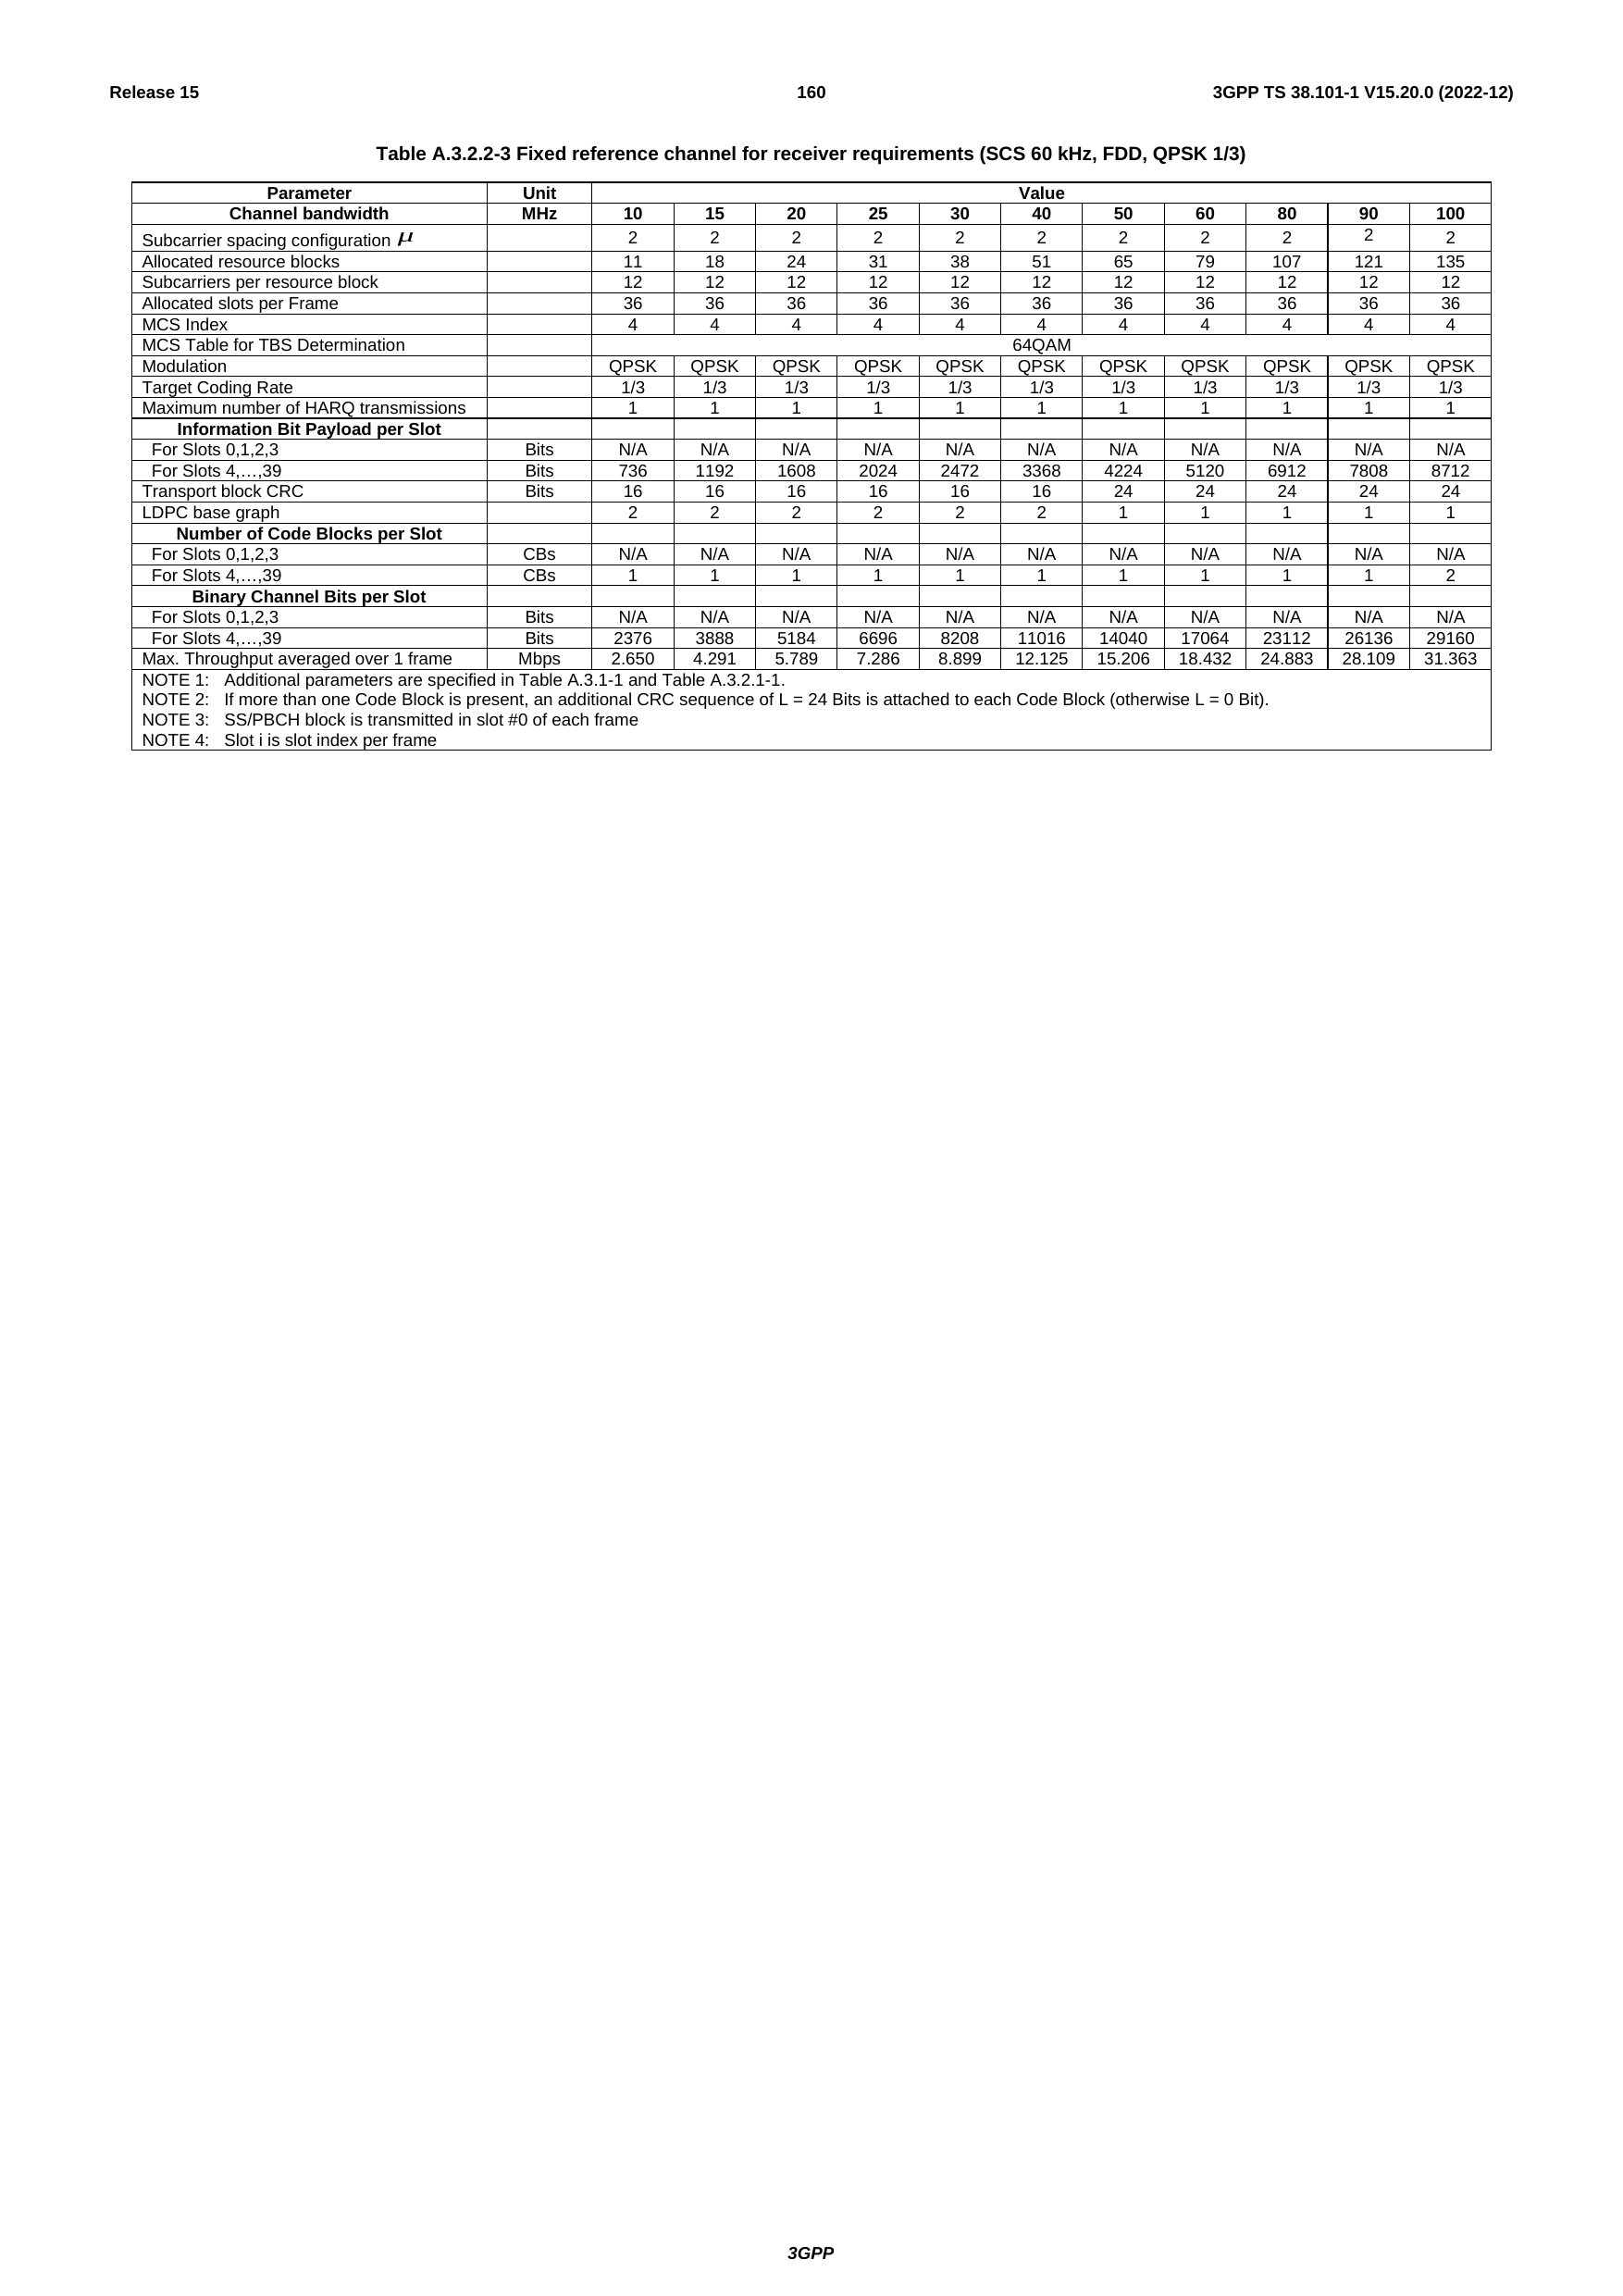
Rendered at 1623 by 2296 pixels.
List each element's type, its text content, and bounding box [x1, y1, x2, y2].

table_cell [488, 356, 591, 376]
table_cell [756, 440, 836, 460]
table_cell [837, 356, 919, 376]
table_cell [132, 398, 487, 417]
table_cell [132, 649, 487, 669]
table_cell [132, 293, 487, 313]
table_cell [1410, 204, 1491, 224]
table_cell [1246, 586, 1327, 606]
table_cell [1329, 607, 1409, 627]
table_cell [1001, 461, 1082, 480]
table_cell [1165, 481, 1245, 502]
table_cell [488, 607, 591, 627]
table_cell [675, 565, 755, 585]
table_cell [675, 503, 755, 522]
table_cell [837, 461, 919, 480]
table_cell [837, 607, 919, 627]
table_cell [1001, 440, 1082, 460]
text Table A.3.2.2-3 Fixed reference channel for receiver requirements (SCS 60 kHz, FDD, QPSK 1/3) [109, 143, 1514, 165]
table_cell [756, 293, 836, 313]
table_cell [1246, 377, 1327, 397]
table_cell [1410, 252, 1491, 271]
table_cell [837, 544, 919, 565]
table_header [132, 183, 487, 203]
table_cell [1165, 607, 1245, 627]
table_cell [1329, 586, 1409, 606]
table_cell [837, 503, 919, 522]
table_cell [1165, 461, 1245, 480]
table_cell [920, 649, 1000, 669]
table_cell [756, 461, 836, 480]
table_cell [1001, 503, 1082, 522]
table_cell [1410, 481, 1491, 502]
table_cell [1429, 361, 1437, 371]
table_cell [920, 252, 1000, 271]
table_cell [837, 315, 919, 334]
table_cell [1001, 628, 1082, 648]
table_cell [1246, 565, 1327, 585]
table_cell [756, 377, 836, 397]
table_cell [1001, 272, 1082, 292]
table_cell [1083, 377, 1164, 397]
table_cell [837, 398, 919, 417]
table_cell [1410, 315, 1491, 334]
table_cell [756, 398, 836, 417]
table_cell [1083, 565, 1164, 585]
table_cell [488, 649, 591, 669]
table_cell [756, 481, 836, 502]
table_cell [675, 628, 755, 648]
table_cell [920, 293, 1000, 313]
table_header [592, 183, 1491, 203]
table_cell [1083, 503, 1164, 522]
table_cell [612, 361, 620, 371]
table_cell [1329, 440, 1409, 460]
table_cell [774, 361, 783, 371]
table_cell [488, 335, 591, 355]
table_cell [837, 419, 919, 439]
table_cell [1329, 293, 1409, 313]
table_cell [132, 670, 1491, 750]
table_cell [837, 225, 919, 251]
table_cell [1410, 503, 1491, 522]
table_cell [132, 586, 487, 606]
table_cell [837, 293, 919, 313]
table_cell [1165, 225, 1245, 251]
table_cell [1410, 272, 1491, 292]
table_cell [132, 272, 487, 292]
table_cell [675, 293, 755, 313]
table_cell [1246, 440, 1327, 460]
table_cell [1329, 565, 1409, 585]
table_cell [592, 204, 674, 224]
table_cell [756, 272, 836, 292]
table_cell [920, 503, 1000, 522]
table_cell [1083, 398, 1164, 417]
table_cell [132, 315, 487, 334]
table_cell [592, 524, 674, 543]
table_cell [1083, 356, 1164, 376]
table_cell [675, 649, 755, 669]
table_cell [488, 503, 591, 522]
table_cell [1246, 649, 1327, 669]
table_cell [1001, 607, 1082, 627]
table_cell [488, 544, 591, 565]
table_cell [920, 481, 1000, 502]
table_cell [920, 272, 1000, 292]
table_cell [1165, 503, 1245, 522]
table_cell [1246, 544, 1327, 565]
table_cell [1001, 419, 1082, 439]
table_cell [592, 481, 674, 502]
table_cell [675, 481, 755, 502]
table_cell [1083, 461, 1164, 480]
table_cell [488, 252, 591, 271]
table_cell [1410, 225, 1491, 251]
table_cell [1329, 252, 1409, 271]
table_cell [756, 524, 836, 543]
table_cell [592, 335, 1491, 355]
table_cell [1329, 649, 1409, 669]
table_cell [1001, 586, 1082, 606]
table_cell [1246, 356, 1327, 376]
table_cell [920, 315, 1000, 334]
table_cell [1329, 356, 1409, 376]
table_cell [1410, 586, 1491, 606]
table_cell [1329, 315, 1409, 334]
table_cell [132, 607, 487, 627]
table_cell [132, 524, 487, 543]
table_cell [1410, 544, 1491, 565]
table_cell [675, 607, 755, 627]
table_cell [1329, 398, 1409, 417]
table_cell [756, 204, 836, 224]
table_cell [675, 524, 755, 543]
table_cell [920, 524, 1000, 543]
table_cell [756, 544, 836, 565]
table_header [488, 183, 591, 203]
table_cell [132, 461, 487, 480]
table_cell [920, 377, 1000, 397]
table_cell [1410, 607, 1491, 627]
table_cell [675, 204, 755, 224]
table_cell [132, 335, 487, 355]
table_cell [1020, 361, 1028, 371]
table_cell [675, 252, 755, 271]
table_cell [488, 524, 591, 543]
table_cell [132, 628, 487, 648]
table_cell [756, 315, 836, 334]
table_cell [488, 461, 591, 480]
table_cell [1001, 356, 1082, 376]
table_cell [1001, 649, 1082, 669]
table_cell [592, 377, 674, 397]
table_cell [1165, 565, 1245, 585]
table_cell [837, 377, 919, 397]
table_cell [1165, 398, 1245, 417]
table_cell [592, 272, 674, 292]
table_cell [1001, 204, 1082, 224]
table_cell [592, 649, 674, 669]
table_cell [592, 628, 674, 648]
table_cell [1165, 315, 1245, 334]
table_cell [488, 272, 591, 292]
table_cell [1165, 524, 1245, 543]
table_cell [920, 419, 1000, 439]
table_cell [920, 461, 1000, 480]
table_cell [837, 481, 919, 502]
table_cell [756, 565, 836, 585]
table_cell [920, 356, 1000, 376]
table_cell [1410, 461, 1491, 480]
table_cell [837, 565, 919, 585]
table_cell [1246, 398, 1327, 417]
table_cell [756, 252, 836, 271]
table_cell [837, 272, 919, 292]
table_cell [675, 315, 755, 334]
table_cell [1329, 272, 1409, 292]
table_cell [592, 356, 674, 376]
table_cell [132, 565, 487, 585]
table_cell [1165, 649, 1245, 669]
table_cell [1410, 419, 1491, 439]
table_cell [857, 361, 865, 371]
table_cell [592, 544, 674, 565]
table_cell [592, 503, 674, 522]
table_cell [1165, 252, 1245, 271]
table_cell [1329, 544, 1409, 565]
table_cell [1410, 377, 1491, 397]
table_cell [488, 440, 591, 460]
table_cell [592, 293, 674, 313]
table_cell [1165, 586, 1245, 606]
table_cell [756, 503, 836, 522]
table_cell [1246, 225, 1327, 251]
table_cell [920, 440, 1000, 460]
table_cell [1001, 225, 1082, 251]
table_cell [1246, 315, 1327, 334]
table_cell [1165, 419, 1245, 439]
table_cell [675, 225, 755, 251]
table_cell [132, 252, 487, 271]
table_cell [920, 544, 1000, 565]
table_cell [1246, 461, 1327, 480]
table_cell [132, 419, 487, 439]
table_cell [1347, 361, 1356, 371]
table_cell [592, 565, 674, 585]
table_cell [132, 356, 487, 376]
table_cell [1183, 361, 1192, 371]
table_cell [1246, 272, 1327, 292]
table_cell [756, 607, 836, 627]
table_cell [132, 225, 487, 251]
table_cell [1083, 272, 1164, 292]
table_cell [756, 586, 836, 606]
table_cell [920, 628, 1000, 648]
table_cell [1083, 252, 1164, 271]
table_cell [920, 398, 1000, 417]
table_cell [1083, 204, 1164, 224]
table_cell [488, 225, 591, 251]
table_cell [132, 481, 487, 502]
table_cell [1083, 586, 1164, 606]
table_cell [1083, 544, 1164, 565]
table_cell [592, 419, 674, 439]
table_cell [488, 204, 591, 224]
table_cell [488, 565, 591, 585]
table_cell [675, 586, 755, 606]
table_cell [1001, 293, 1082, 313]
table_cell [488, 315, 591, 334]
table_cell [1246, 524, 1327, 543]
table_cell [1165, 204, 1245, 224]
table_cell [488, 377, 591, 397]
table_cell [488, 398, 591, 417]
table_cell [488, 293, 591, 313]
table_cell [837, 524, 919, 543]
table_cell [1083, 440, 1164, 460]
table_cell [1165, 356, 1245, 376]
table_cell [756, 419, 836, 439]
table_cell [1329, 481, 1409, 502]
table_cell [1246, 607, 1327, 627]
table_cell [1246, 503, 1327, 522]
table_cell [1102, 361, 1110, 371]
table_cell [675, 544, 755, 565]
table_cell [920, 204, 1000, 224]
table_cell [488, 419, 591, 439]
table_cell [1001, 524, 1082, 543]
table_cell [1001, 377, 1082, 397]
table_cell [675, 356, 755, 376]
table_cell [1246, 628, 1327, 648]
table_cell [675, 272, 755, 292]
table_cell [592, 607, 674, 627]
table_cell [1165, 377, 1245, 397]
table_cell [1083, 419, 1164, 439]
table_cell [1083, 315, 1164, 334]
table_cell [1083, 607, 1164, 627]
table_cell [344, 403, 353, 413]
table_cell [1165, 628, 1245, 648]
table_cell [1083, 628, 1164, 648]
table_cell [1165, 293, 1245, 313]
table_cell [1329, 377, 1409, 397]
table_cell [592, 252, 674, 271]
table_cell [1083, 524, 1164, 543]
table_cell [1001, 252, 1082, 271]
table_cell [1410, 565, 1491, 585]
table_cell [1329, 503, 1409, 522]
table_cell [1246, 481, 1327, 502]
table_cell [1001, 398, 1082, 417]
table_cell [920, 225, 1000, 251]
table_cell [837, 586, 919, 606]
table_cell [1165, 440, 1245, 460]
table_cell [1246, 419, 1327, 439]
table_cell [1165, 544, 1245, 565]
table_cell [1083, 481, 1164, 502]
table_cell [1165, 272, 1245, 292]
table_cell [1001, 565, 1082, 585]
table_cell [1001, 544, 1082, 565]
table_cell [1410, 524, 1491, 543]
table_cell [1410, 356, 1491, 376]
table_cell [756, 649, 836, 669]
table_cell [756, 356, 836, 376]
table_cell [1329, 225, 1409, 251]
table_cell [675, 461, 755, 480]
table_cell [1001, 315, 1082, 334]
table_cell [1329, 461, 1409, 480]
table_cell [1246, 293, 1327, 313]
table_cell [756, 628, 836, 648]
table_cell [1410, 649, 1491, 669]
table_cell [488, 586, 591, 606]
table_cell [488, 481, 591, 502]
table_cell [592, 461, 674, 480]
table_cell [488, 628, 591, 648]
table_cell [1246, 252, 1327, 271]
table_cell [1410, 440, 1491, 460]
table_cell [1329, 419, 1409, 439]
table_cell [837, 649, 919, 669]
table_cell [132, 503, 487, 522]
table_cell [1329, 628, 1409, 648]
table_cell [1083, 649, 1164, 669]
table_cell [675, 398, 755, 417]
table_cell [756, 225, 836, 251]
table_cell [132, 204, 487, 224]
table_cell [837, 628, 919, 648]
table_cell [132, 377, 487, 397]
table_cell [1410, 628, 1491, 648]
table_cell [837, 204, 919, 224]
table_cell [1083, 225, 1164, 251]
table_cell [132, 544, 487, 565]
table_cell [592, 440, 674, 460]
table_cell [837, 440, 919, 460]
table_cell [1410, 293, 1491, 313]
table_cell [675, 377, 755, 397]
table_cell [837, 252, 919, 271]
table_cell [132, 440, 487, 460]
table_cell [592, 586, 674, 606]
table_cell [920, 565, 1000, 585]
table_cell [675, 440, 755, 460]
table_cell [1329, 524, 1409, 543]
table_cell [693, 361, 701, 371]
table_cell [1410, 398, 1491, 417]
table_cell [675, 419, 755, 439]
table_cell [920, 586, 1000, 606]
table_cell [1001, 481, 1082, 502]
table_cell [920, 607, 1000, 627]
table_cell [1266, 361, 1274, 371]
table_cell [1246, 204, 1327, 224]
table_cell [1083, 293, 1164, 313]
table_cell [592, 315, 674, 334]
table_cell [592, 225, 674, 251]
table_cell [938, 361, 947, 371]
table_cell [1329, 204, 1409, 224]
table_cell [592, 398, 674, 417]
